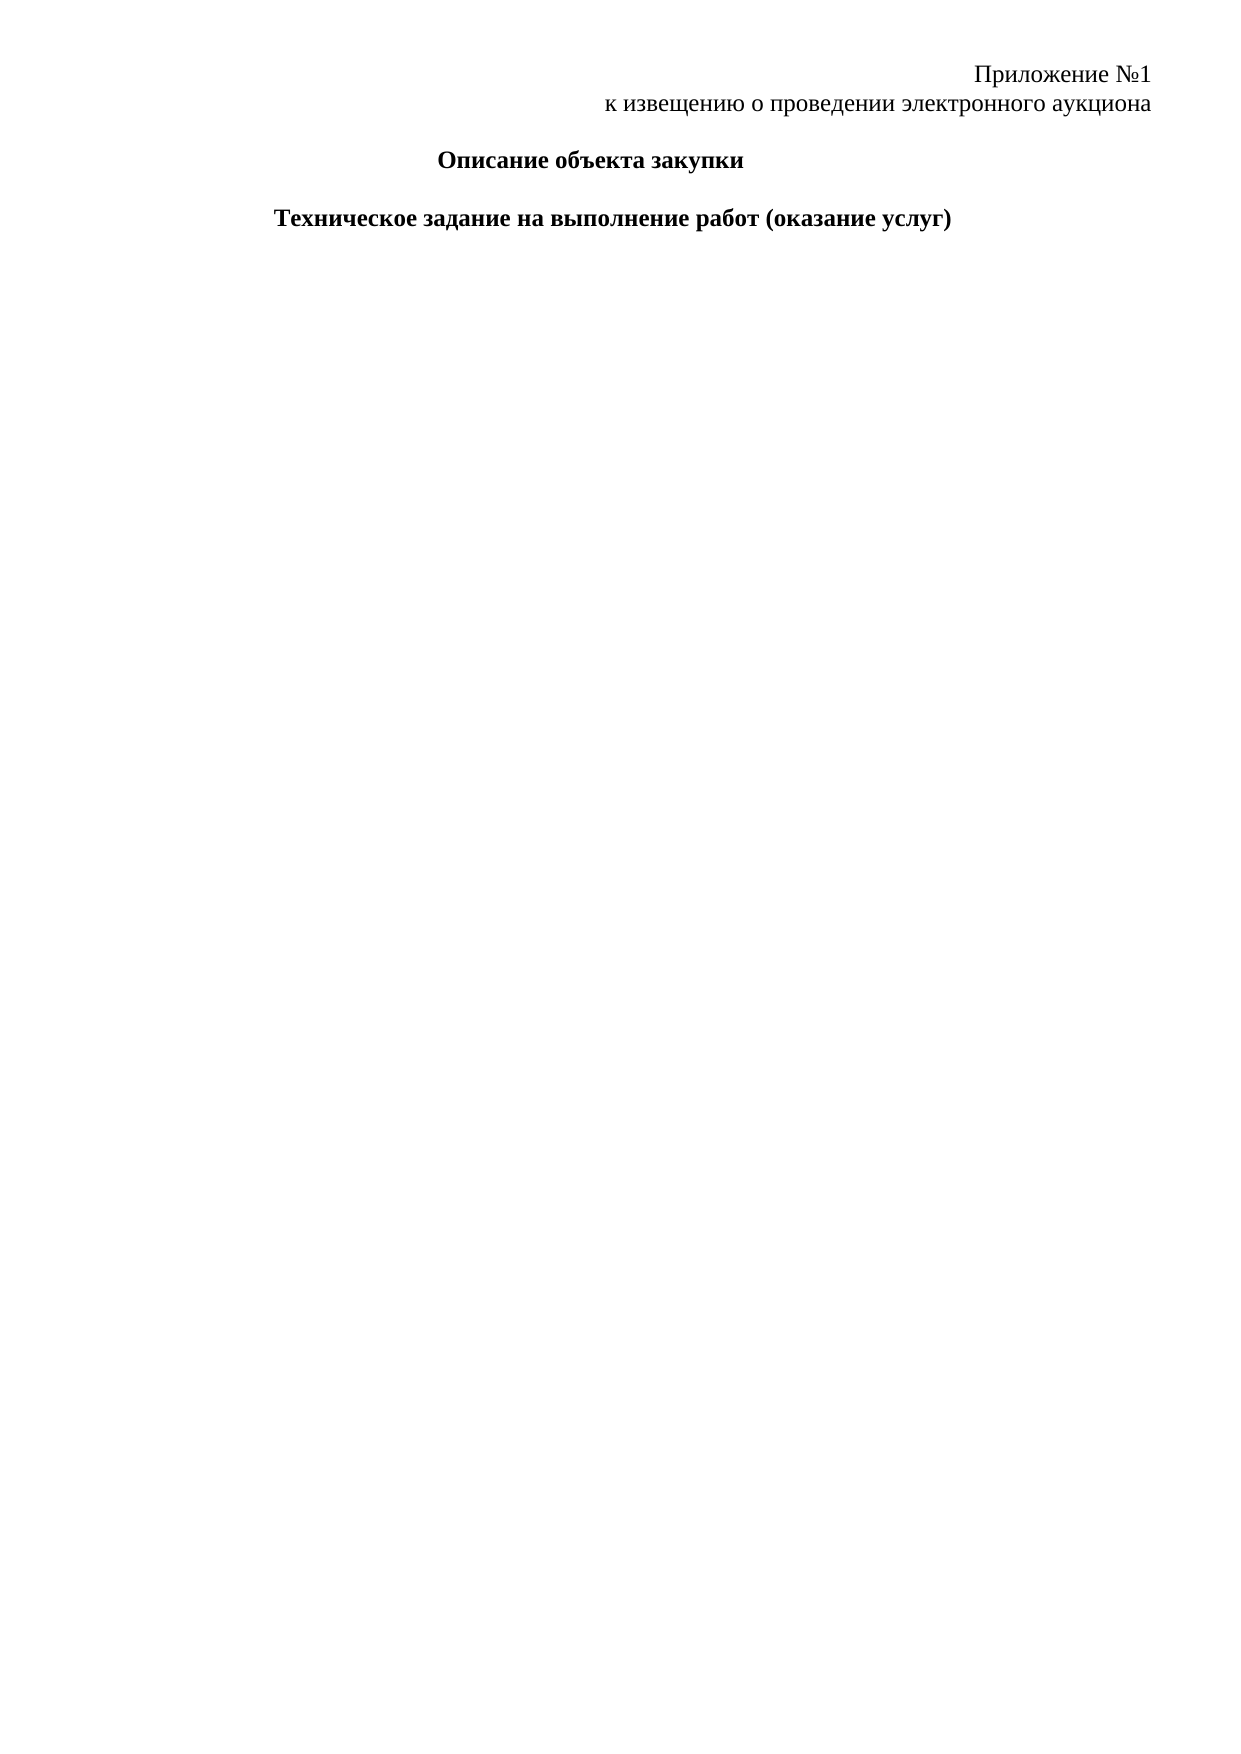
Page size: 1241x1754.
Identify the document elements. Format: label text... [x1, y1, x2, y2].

text Техническое задание на выполнение работ (оказание услуг) [74, 203, 1152, 232]
text к извещению о проведении электронного аукциона [591, 88, 1152, 117]
text Приложение №1 [591, 59, 1152, 88]
text Описание объекта закупки [29, 145, 1152, 174]
